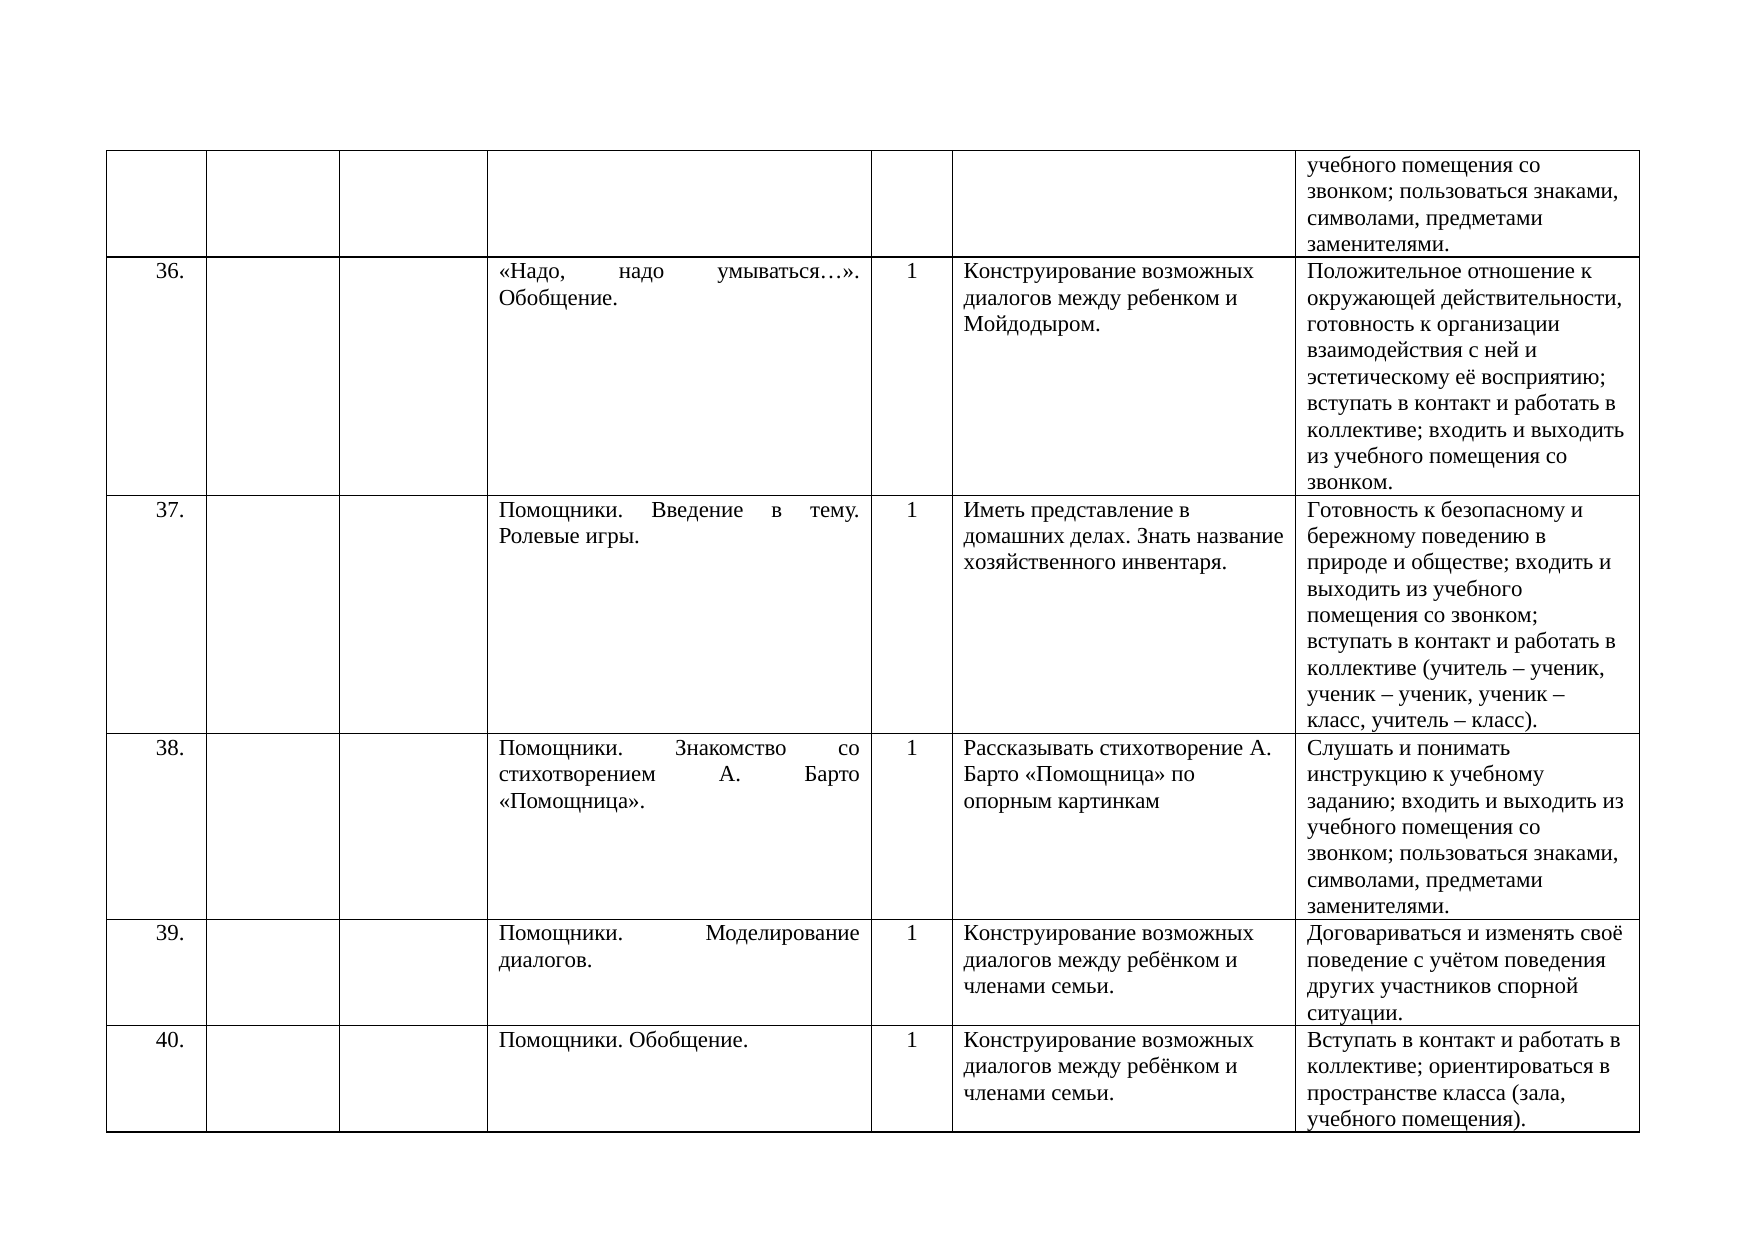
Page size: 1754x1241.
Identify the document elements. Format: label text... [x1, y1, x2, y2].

table_cell 1 [872, 920, 952, 1025]
table_cell 1 [872, 496, 952, 733]
table_cell Помощники. Обобщение. [488, 1026, 871, 1131]
table_cell [107, 496, 206, 733]
table_cell 1 [872, 151, 952, 256]
table_cell [107, 920, 206, 1025]
table_cell [340, 734, 487, 918]
table_cell 1 [872, 258, 952, 495]
table_cell [207, 1026, 339, 1131]
table_cell [207, 258, 339, 495]
table_cell Вступать в контакт и работать в коллективе; ориентироваться в пространстве класса (зала, учебного помещения). [1296, 1026, 1639, 1131]
table_cell 1 [872, 734, 952, 918]
table_cell Помощники. Моделирование диалогов. [488, 920, 871, 1025]
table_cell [488, 151, 871, 256]
table_cell [207, 920, 339, 1025]
table_cell Помощники. Введение в тему. Ролевые игры. [488, 496, 871, 733]
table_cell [1296, 151, 1639, 256]
table_cell Иметь представление в домашних делах. Знать название хозяйственного инвентаря. [953, 496, 1295, 733]
table_cell Конструирование возможных диалогов между ребенком и Мойдодыром. [953, 258, 1295, 495]
table_cell Положительное отношение к окружающей действительности, готовность к организации взаимодействия с ней и эстетическому её восприятию; вступать в контакт и работать в коллективе; входить и выходить из учебного помещения со звонком. [1296, 258, 1639, 495]
table_cell [340, 920, 487, 1025]
table_cell Конструирование возможных диалогов между ребёнком и членами семьи. [953, 1026, 1295, 1131]
table_cell [107, 1026, 206, 1131]
table_cell [107, 258, 206, 495]
table_cell Помощники. Знакомство со стихотворением А. Барто «Помощница». [488, 734, 871, 918]
table_cell [340, 496, 487, 733]
table_cell Рассказывать стихотворение А. Барто «Помощница» по опорным картинкам [953, 734, 1295, 918]
table_cell [340, 258, 487, 495]
table_cell [340, 151, 487, 256]
table_cell [207, 151, 339, 256]
table_cell [107, 734, 206, 918]
table_cell Договариваться и изменять своё поведение с учётом поведения других участников спорной ситуации. [1296, 920, 1639, 1025]
table_cell 1 [872, 1026, 952, 1131]
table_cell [953, 151, 1295, 256]
table_cell «Надо, надо умываться…». Обобщение. [488, 258, 871, 495]
table_cell Готовность к безопасному и бережному поведению в природе и обществе; входить и выходить из учебного помещения со звонком; вступать в контакт и работать в коллективе (учитель – ученик, ученик – ученик, ученик – класс, учитель – класс). [1296, 496, 1639, 733]
table_cell [207, 734, 339, 918]
table_cell [107, 151, 206, 256]
table_cell [340, 1026, 487, 1131]
table_cell Конструирование возможных диалогов между ребёнком и членами семьи. [953, 920, 1295, 1025]
table_cell [207, 496, 339, 733]
